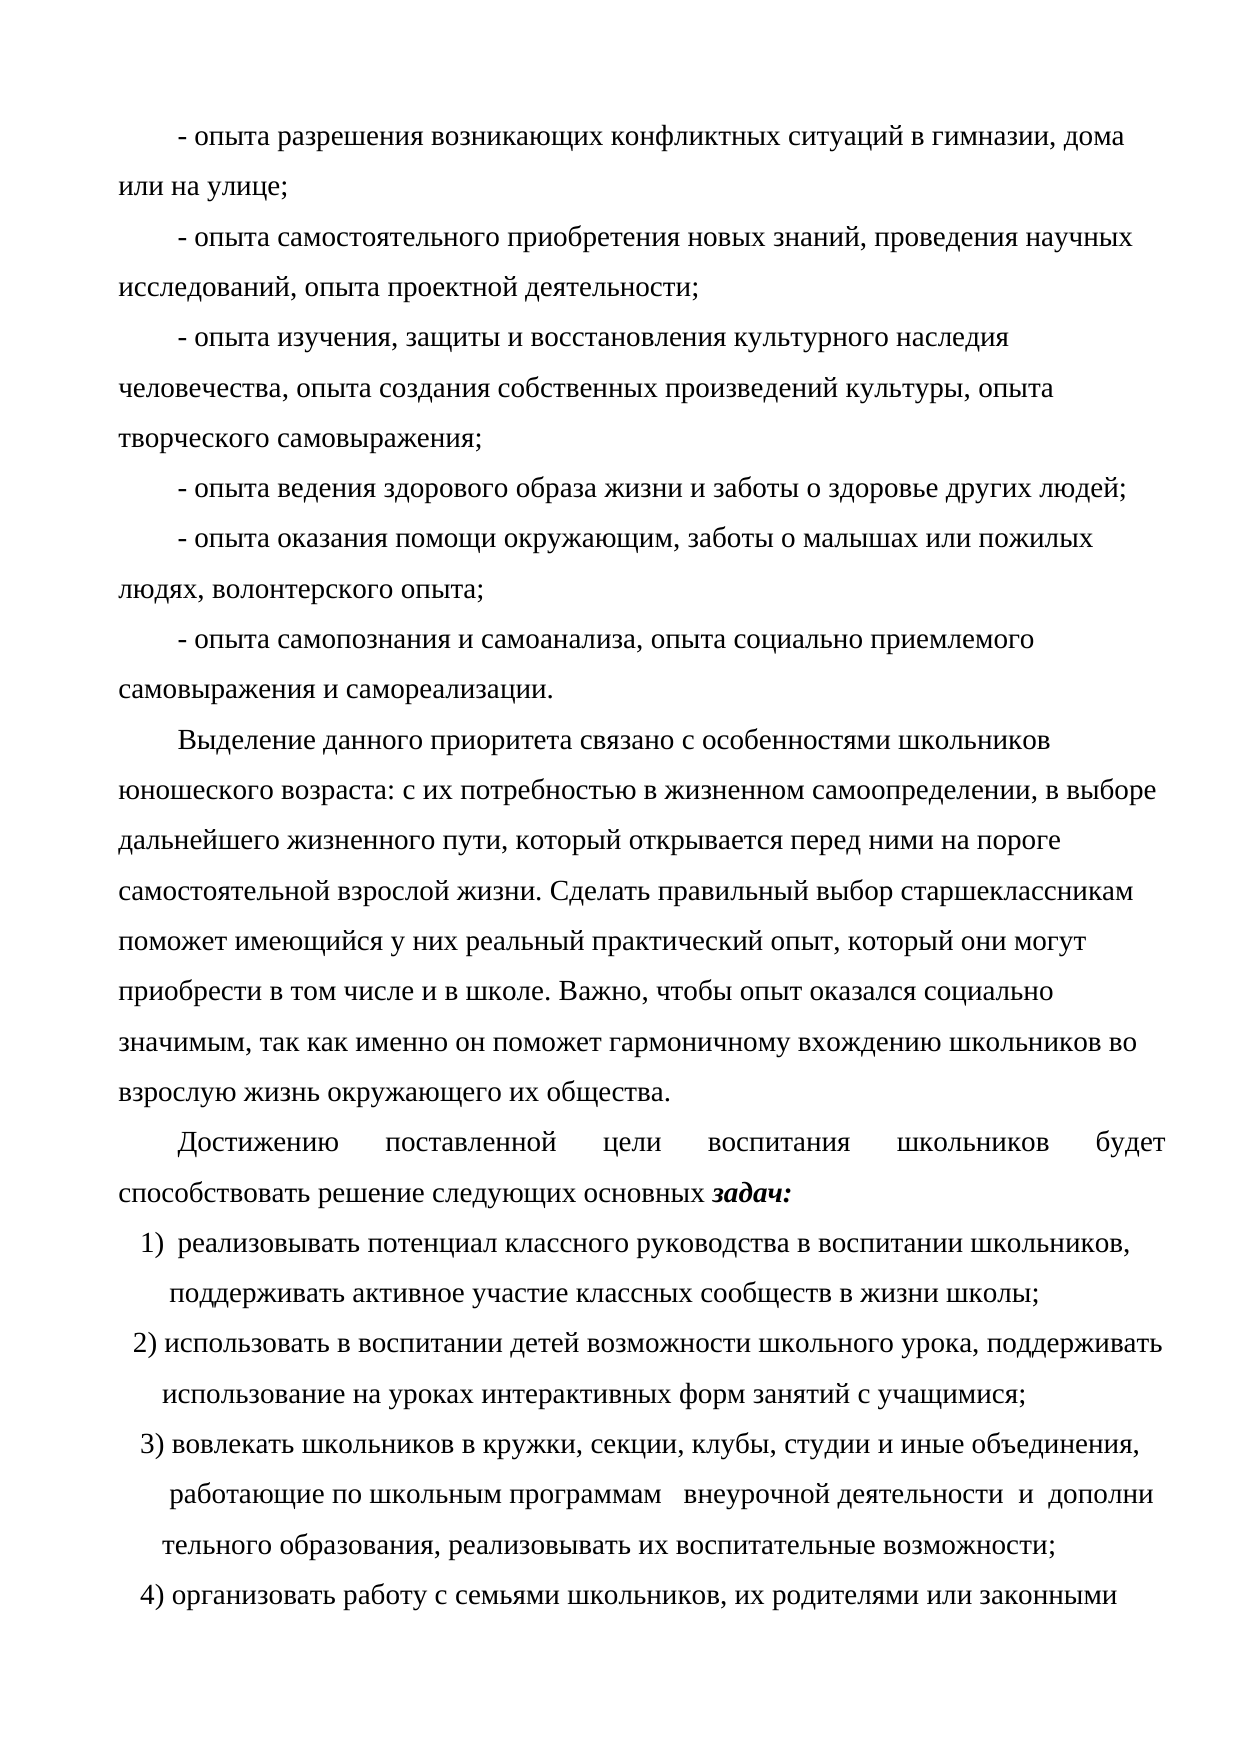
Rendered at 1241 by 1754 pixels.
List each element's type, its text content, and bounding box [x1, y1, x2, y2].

list реализовывать потенциал классного руководства в воспитании школьников, [140, 1225, 1166, 1258]
text - опыта самопознания и самоанализа, опыта социально приемлемого самовыражения и самореализации. [118, 621, 1166, 705]
text - опыта оказания помощи окружающим, заботы о малышах или пожилых людях, волонтерского опыта; [118, 521, 1166, 604]
text - опыта самостоятельного приобретения новых знаний, проведения научных исследований, опыта проектной деятельности; [118, 219, 1166, 303]
text 2) использовать в воспитании детей возможности школьного урока, поддерживать [118, 1326, 1166, 1359]
text - опыта ведения здорового образа жизни и заботы о здоровье других людей; [118, 470, 1166, 504]
text - опыта изучения, защиты и восстановления культурного наследия человечества, опыта создания собственных произведений культуры, опыта творческого самовыражения; [118, 319, 1166, 453]
text - опыта разрешения возникающих конфликтных ситуаций в гимназии, дома или на улице; [118, 118, 1166, 202]
text использование на уроках интерактивных форм занятий с учащимися; [118, 1376, 1166, 1409]
text поддерживать активное участие классных сообществ в жизни школы; [118, 1275, 1166, 1309]
text Выделение данного приоритета связано с особенностями школьников юношеского возраста: с их потребностью в жизненном самоопределении, в выборе дальнейшего жизненного пути, который открывается перед ними на пороге самостоятельной взрослой жизни. Сделать правильный выбор старшеклассникам поможет имеющийся у них реальный практический опыт, который они могут приобрести в том числе и в школе. Важно, чтобы опыт оказался социально значимым, так как именно он поможет гармоничному вхождению школьников во взрослую жизнь окружающего их общества. [118, 722, 1166, 1108]
text тельного образования, реализовывать их воспитательные возможности; [118, 1527, 1166, 1560]
text 4) организовать работу с семьями школьников, их родителями или законными [118, 1577, 1166, 1611]
text 3) вовлекать школьников в кружки, секции, клубы, студии и иные объединения, [118, 1426, 1166, 1460]
text работающие по школьным программам внеурочной деятельности и дополни [118, 1477, 1166, 1510]
text Достижению поставленной цели воспитания школьников будет способствовать решение следующих основных задач: [118, 1124, 1166, 1208]
